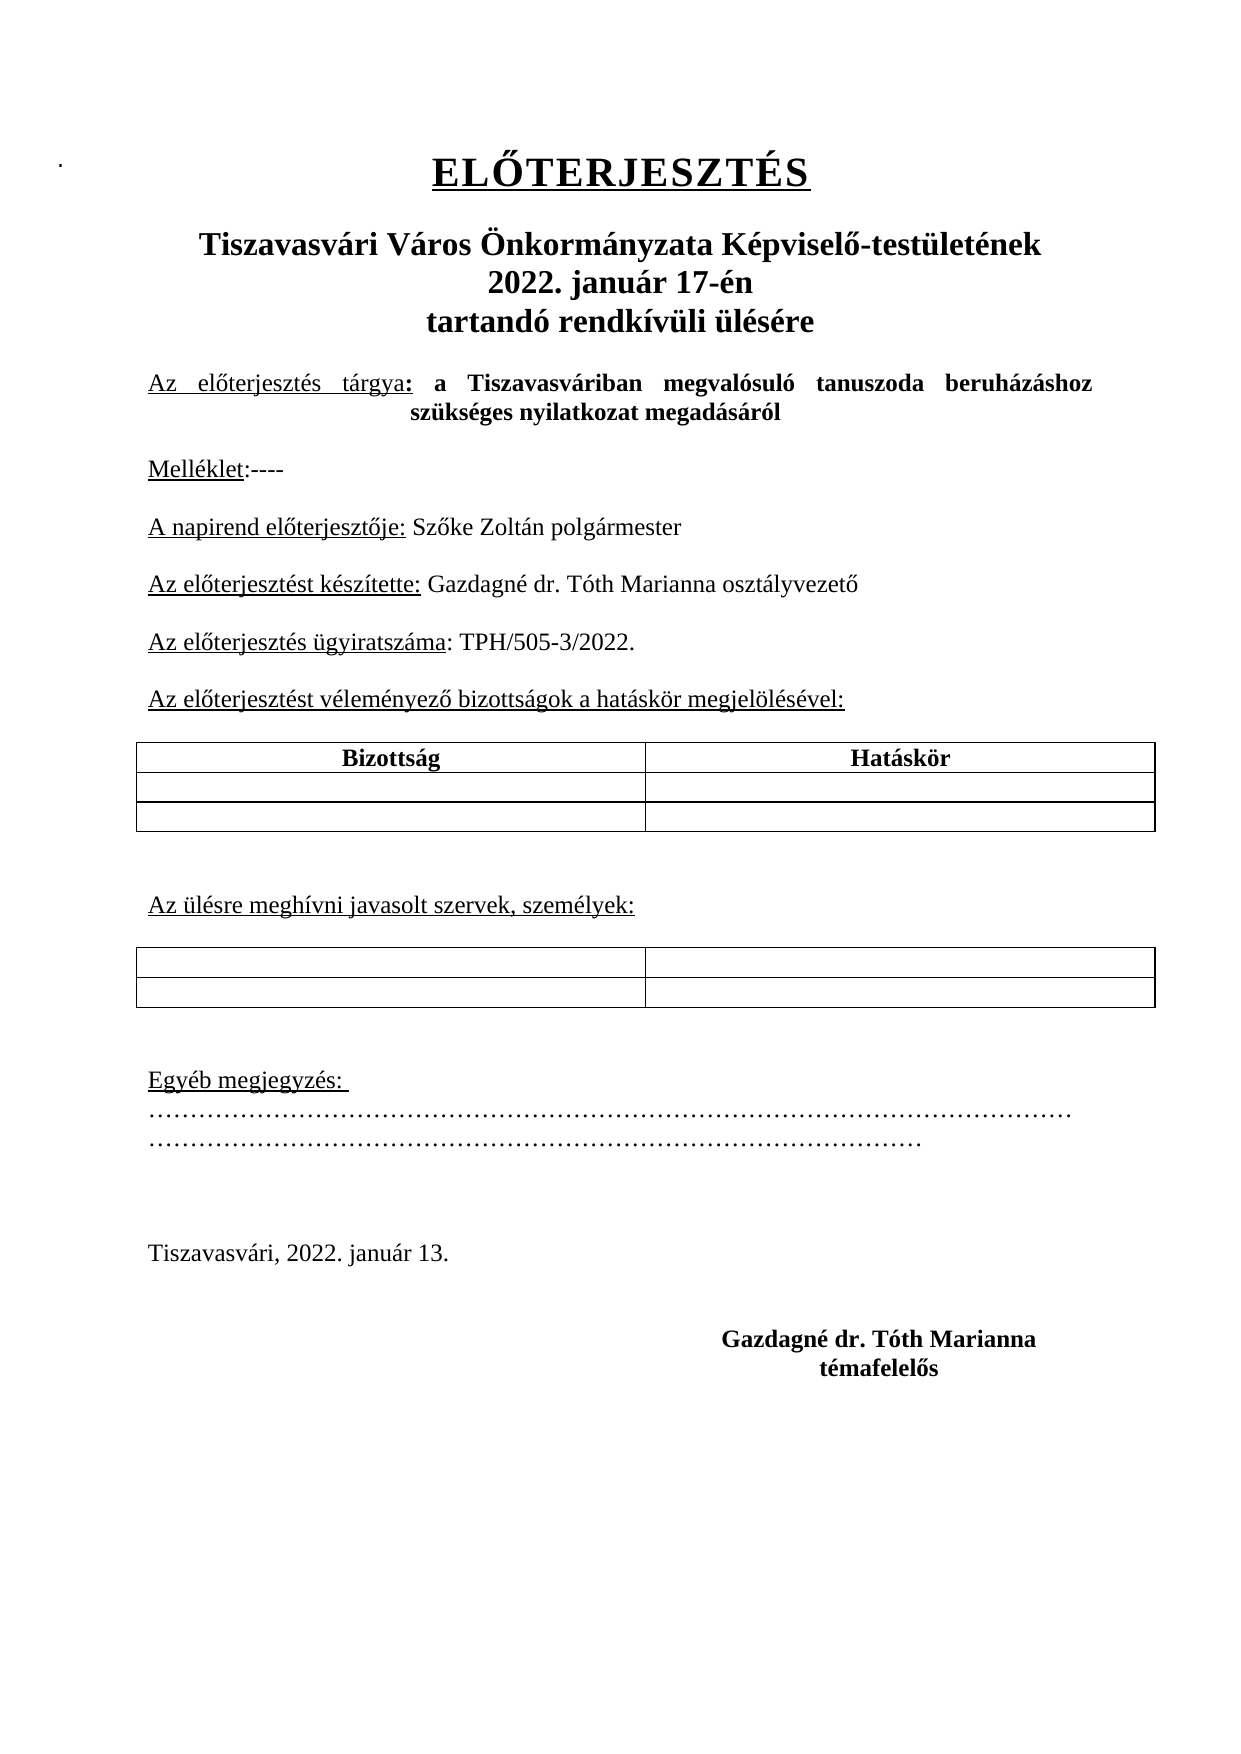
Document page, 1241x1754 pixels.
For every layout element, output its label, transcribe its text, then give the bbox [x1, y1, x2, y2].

table_cell [646, 773, 1154, 801]
table_header [646, 948, 1154, 977]
table_cell [137, 773, 645, 801]
text Az előterjesztést véleményező bizottságok a hatáskör megjelölésével: [148, 684, 1093, 713]
table_header Hatáskör [646, 743, 1154, 772]
text Egyéb megjegyzés: [148, 1065, 1093, 1094]
text Tiszavasvári Város Önkormányzata Képviselő-testületének [148, 224, 1093, 263]
text Tiszavasvári, 2022. január 13. [148, 1238, 1093, 1267]
table_header [137, 948, 645, 977]
table_header Bizottság [137, 743, 645, 772]
text ELŐTERJESZTÉS [148, 148, 1093, 196]
text A napirend előterjesztője: Szőke Zoltán polgármester [148, 512, 1093, 541]
text Az előterjesztést készítette: Gazdagné dr. Tóth Marianna osztályvezető [148, 569, 1093, 598]
text …………………………………………………………………………………………………………………………………………………………………………………… [148, 1094, 1093, 1152]
table_cell [137, 978, 645, 1007]
text Az előterjesztés ügyiratszáma: TPH/505-3/2022. [148, 627, 1093, 656]
text Melléklet:---- [148, 454, 1093, 483]
text Gazdagné dr. Tóth Marianna [148, 1324, 1093, 1353]
text témafelelős [148, 1353, 1093, 1382]
text Az ülésre meghívni javasolt szervek, személyek: [148, 890, 1093, 918]
table_cell [137, 803, 645, 831]
table_cell [646, 803, 1154, 831]
text Az előterjesztés tárgya: a Tiszavasváriban megvalósuló tanuszoda beruházáshoz szükséges nyilatkozat megadásáról [148, 368, 1093, 426]
table_cell [646, 978, 1154, 1007]
text 2022. január 17-én [148, 263, 1093, 301]
text tartandó rendkívüli ülésére [148, 301, 1093, 339]
